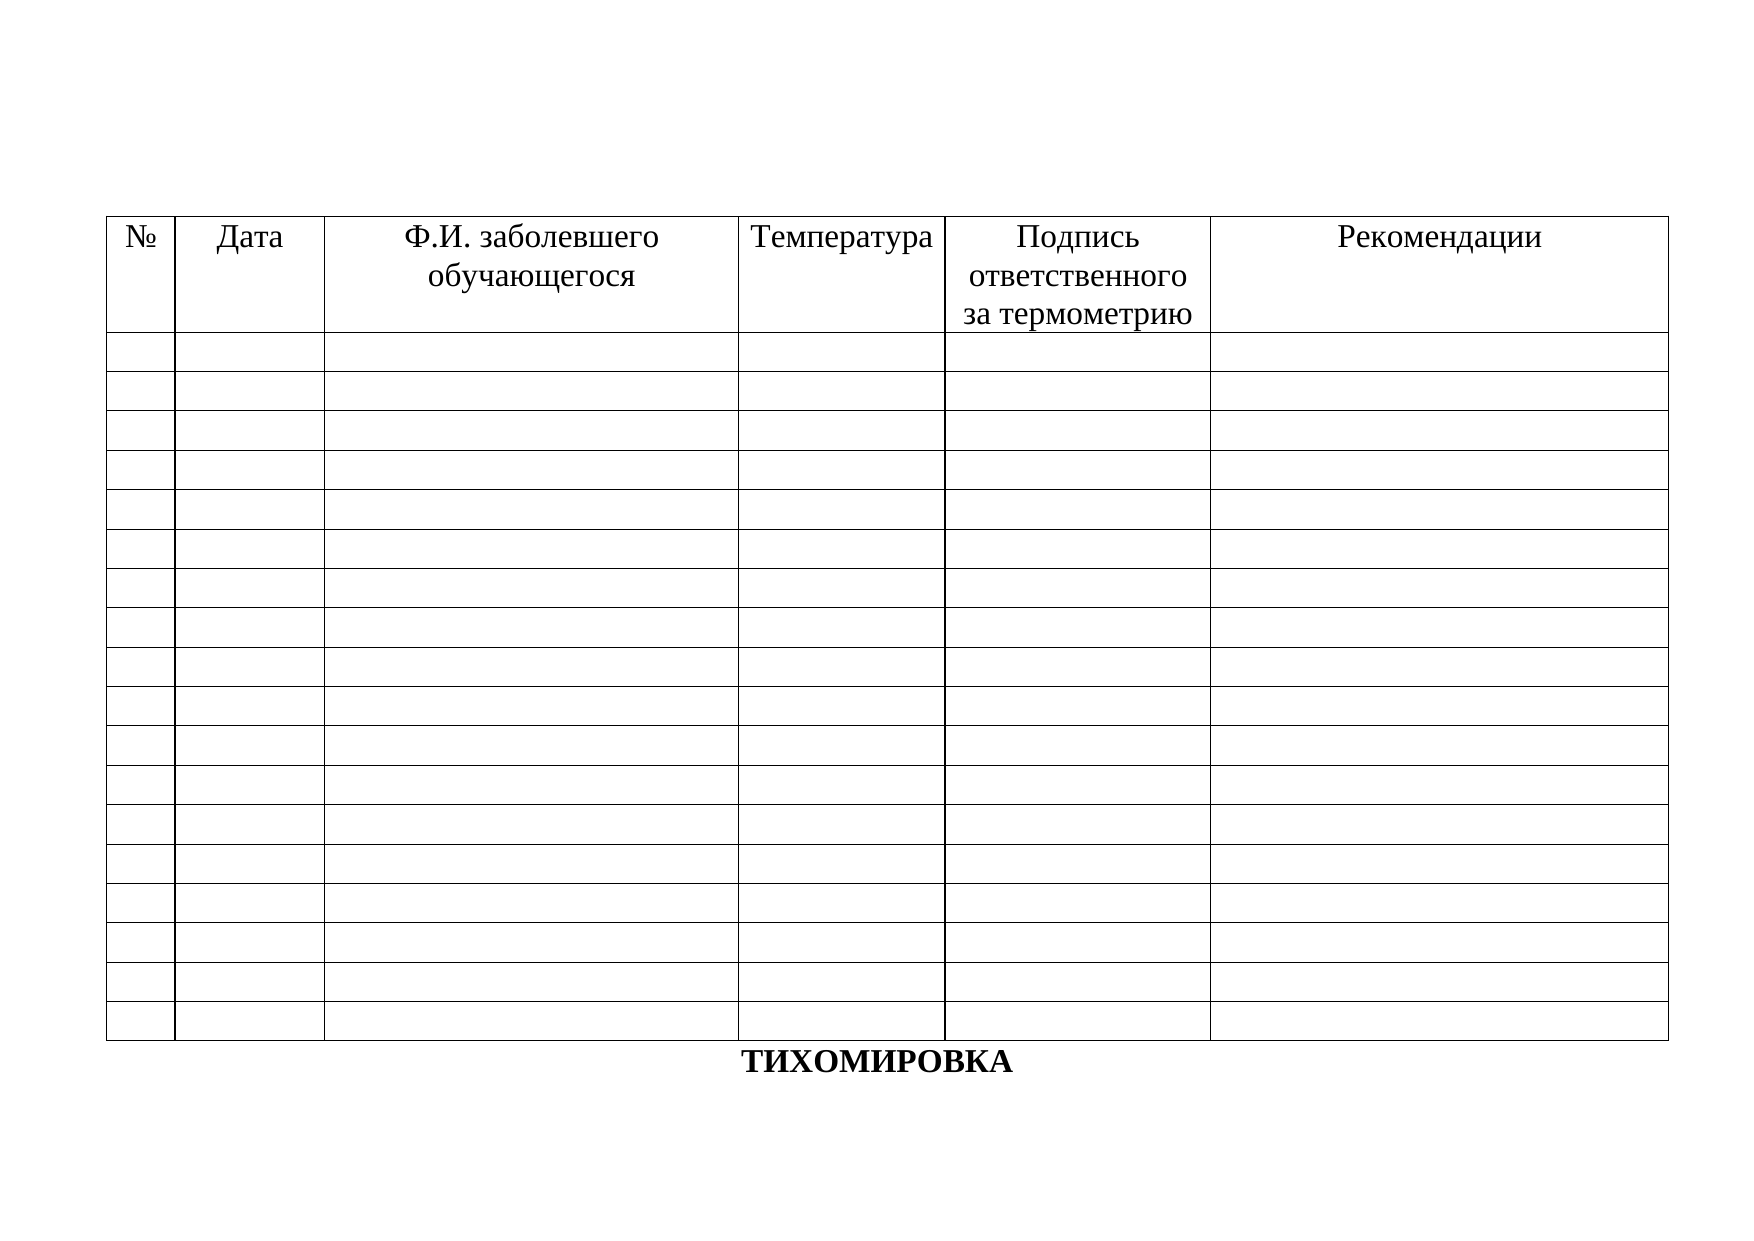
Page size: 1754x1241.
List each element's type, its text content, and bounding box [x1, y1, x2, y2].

table_cell [325, 726, 738, 765]
table_cell [325, 451, 738, 489]
table_cell [1211, 1002, 1668, 1040]
table_cell [946, 766, 1210, 804]
table_cell [107, 372, 174, 410]
table_cell [1211, 766, 1668, 804]
table_cell [1211, 726, 1668, 765]
table_cell [1211, 333, 1668, 371]
table_cell [107, 530, 174, 568]
table_cell [176, 372, 324, 410]
table_cell [1211, 411, 1668, 450]
table_cell [946, 923, 1210, 962]
table_cell [739, 923, 944, 962]
table_header Рекомендации [1211, 217, 1668, 332]
table_cell [107, 1002, 174, 1040]
table_cell [946, 1002, 1210, 1040]
table_cell [1211, 569, 1668, 607]
table_cell [325, 333, 738, 371]
table_cell [107, 569, 174, 607]
table_cell [1211, 648, 1668, 686]
table_cell [739, 648, 944, 686]
table_cell [946, 687, 1210, 725]
table_cell [325, 490, 738, 528]
table_cell [176, 1002, 324, 1040]
table_header Ф.И. заболевшего обучающегося [325, 217, 738, 332]
table_cell [107, 923, 174, 962]
table_cell [176, 490, 324, 528]
table_cell [107, 805, 174, 843]
table_cell [739, 451, 944, 489]
table_cell [1211, 490, 1668, 528]
table_cell [946, 884, 1210, 922]
table_cell [325, 766, 738, 804]
table_header Дата [176, 217, 324, 332]
table_cell [946, 451, 1210, 489]
table_cell [176, 726, 324, 765]
table_cell [325, 372, 738, 410]
table_cell [946, 963, 1210, 1001]
table_cell [325, 923, 738, 962]
table_cell [946, 845, 1210, 883]
table_cell [176, 333, 324, 371]
table_cell [739, 884, 944, 922]
table_cell [739, 805, 944, 843]
table_cell [325, 608, 738, 647]
table_cell [107, 884, 174, 922]
table_cell [176, 923, 324, 962]
table_cell [176, 884, 324, 922]
table_cell [325, 530, 738, 568]
table_cell [325, 411, 738, 450]
table_cell [325, 687, 738, 725]
table_cell [739, 726, 944, 765]
table_cell [739, 569, 944, 607]
table_cell [176, 845, 324, 883]
table_cell [176, 648, 324, 686]
table_cell [946, 805, 1210, 843]
table_cell [107, 451, 174, 489]
table_header Подпись ответственного за термометрию [946, 217, 1210, 332]
table_cell [1211, 608, 1668, 647]
table_cell [107, 608, 174, 647]
table_cell [739, 372, 944, 410]
table_cell [1211, 923, 1668, 962]
table_cell [739, 845, 944, 883]
table_cell [946, 372, 1210, 410]
table_cell [739, 530, 944, 568]
table_cell [107, 490, 174, 528]
table_cell [1211, 884, 1668, 922]
table_cell [739, 411, 944, 450]
table_cell [176, 530, 324, 568]
table_cell [1211, 451, 1668, 489]
text ТИХОМИРОВКА [118, 1041, 1636, 1080]
table_cell [946, 530, 1210, 568]
table_cell [325, 884, 738, 922]
table_cell [739, 963, 944, 1001]
table_cell [325, 963, 738, 1001]
table_cell [739, 490, 944, 528]
table_cell [176, 963, 324, 1001]
table_cell [739, 687, 944, 725]
table_cell [946, 726, 1210, 765]
table_cell [176, 608, 324, 647]
table_cell [946, 333, 1210, 371]
table_cell [325, 845, 738, 883]
table_cell [176, 687, 324, 725]
table_cell [176, 451, 324, 489]
table_cell [176, 569, 324, 607]
table_header № [107, 217, 174, 332]
table_cell [107, 333, 174, 371]
table_cell [1211, 805, 1668, 843]
table_cell [946, 411, 1210, 450]
table_cell [946, 648, 1210, 686]
table_cell [946, 569, 1210, 607]
table_cell [739, 766, 944, 804]
table_cell [325, 1002, 738, 1040]
table_cell [176, 411, 324, 450]
table_cell [107, 963, 174, 1001]
table_cell [1211, 845, 1668, 883]
table_cell [107, 766, 174, 804]
table_cell [325, 805, 738, 843]
table_cell [325, 648, 738, 686]
table_header Температура [739, 217, 944, 332]
table_cell [325, 569, 738, 607]
table_cell [176, 766, 324, 804]
table_cell [176, 805, 324, 843]
table_cell [946, 490, 1210, 528]
table_cell [739, 333, 944, 371]
table_cell [739, 608, 944, 647]
table_cell [1211, 530, 1668, 568]
table_cell [1211, 963, 1668, 1001]
table_cell [1211, 372, 1668, 410]
table_cell [107, 687, 174, 725]
table_cell [739, 1002, 944, 1040]
table_cell [946, 608, 1210, 647]
table_cell [107, 845, 174, 883]
table_cell [107, 648, 174, 686]
table_cell [107, 411, 174, 450]
table_cell [107, 726, 174, 765]
table_cell [1211, 687, 1668, 725]
